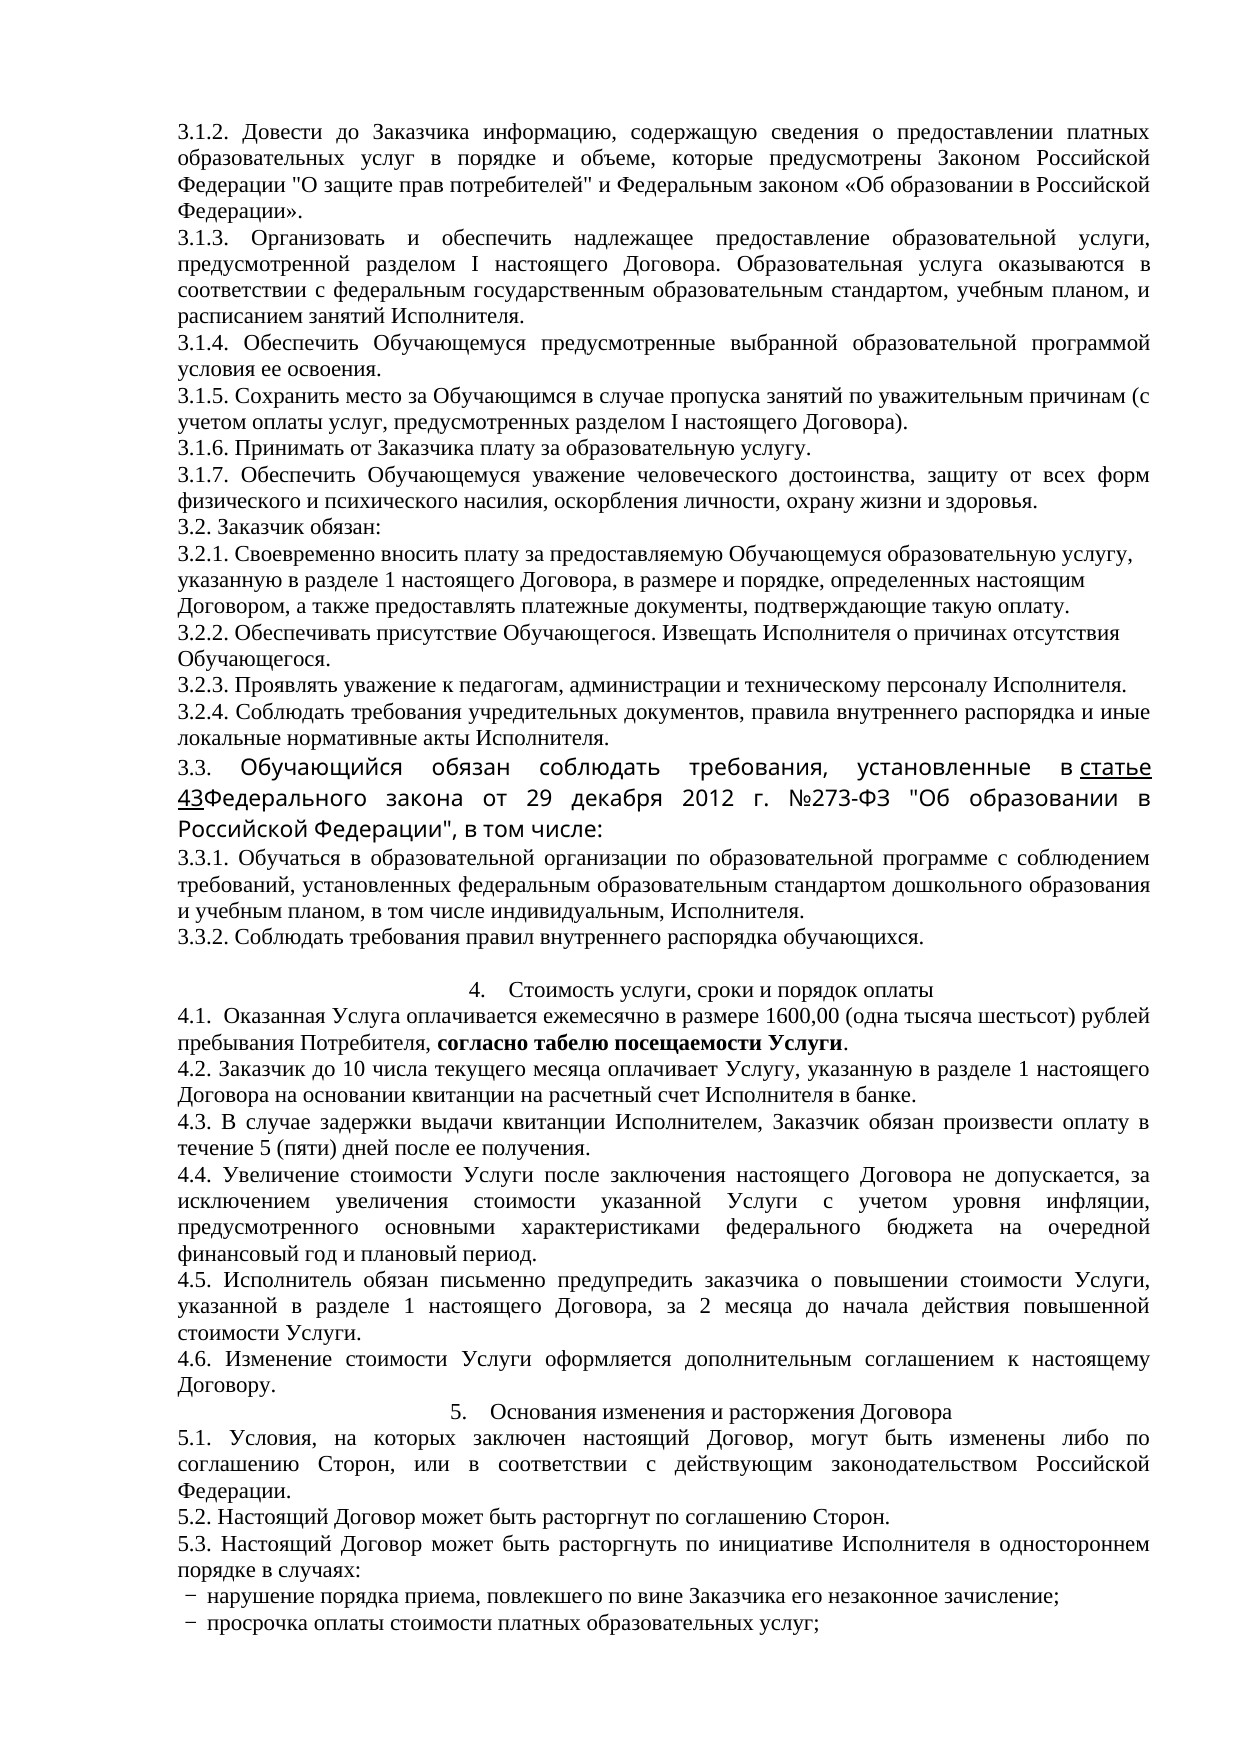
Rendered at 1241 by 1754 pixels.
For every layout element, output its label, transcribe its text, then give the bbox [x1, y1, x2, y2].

text 3.2. Заказчик обязан: [177, 513, 1152, 540]
text 4.3. В случае задержки выдачи квитанции Исполнителем, Заказчик обязан произвести оплату в течение 5 (пяти) дней после ее получения. [177, 1108, 1152, 1161]
text 3.1.3. Организовать и обеспечить надлежащее предоставление образовательной услуги, предусмотренной разделом I настоящего Договора. Образовательная услуга оказываются в соответствии с федеральным государственным образовательным стандартом, учебным планом, и расписанием занятий Исполнителя. [177, 223, 1152, 329]
list нарушение порядка приема, повлекшего по вине Заказчика его незаконное зачисление; [184, 1582, 1152, 1609]
text 4.6. Изменение стоимости Услуги оформляется дополнительным соглашением к настоящему Договору. [177, 1345, 1152, 1398]
text 4.5. Исполнитель обязан письменно предупредить заказчика о повышении стоимости Услуги, указанной в разделе 1 настоящего Договора, за 2 месяца до начала действия повышенной стоимости Услуги. [177, 1266, 1152, 1345]
text 4.2. Заказчик до 10 числа текущего месяца оплачивает Услугу, указанную в разделе 1 настоящего Договора на основании квитанции на расчетный счет Исполнителя в банке. [177, 1055, 1152, 1108]
text 3.3.1. Обучаться в образовательной организации по образовательной программе с соблюдением требований, установленных федеральным образовательным стандартом дошкольного образования и учебным планом, в том числе индивидуальным, Исполнителя. [177, 844, 1152, 923]
text 4.4. Увеличение стоимости Услуги после заключения настоящего Договора не допускается, за исключением увеличения стоимости указанной Услуги с учетом уровня инфляции, предусмотренного основными характеристиками федерального бюджета на очередной финансовый год и плановый период. [177, 1161, 1152, 1266]
text 5.1. Условия, на которых заключен настоящий Договор, могут быть изменены либо по соглашению Сторон, или в соответствии с действующим законодательством Российской Федерации. [177, 1424, 1152, 1503]
text 3.1.6. Принимать от Заказчика плату за образовательную услугу. [177, 434, 1152, 461]
text 4. Стоимость услуги, сроки и порядок оплаты [177, 976, 1152, 1002]
text 5.2. Настоящий Договор может быть расторгнут по соглашению Сторон. [177, 1503, 1152, 1529]
text 5.3. Настоящий Договор может быть расторгнуть по инициативе Исполнителя в одностороннем порядке в случаях: [177, 1529, 1152, 1582]
text 3.1.4. Обеспечить Обучающемуся предусмотренные выбранной образовательной программой условия ее освоения. [177, 329, 1152, 382]
list просрочка оплаты стоимости платных образовательных услуг; [184, 1609, 1152, 1635]
text 3.1.5. Сохранить место за Обучающимся в случае пропуска занятий по уважительным причинам (с учетом оплаты услуг, предусмотренных разделом I настоящего Договора). [177, 382, 1152, 434]
text 3.1.2. Довести до Заказчика информацию, содержащую сведения о предоставлении платных образовательных услуг в порядке и объеме, которые предусмотрены Законом Российской Федерации "О защите прав потребителей" и Федеральным законом «Об образовании в Российской Федерации». [177, 118, 1152, 223]
text 5. Основания изменения и расторжения Договора [177, 1398, 1152, 1424]
text 4.1. Оказанная Услуга оплачивается ежемесячно в размере 1600,00 (одна тысяча шестьсот) рублей пребывания Потребителя, согласно табелю посещаемости Услуги. [177, 1002, 1152, 1055]
text 3.1.7. Обеспечить Обучающемуся уважение человеческого достоинства, защиту от всех форм физического и психического насилия, оскорбления личности, охрану жизни и здоровья. [177, 461, 1152, 513]
text 3.2.4. Соблюдать требования учредительных документов, правила внутреннего распорядка и иные локальные нормативные акты Исполнителя. [177, 698, 1152, 751]
text 3.2.3. Проявлять уважение к педагогам, администрации и техническому персоналу Исполнителя. [177, 672, 1152, 698]
text 3.2.1. Своевременно вносить плату за предоставляемую Обучающемуся образовательную услугу, указанную в разделе 1 настоящего Договора, в размере и порядке, определенных настоящим Договором, а также предоставлять платежные документы, подтверждающие такую оплату. 3.2.2. Обеспечивать присутствие Обучающегося. Извещать Исполнителя о причинах отсутствия Обучающегося. [177, 540, 1152, 672]
text 3.3. Обучающийся обязан соблюдать требования, установленные в статье 43Федерального закона от 29 декабря 2012 г. №273-ФЗ "Об образовании в Российской Федерации", в том числе: [177, 751, 1152, 844]
text 3.3.2. Соблюдать требования правил внутреннего распорядка обучающихся. [177, 923, 1152, 950]
